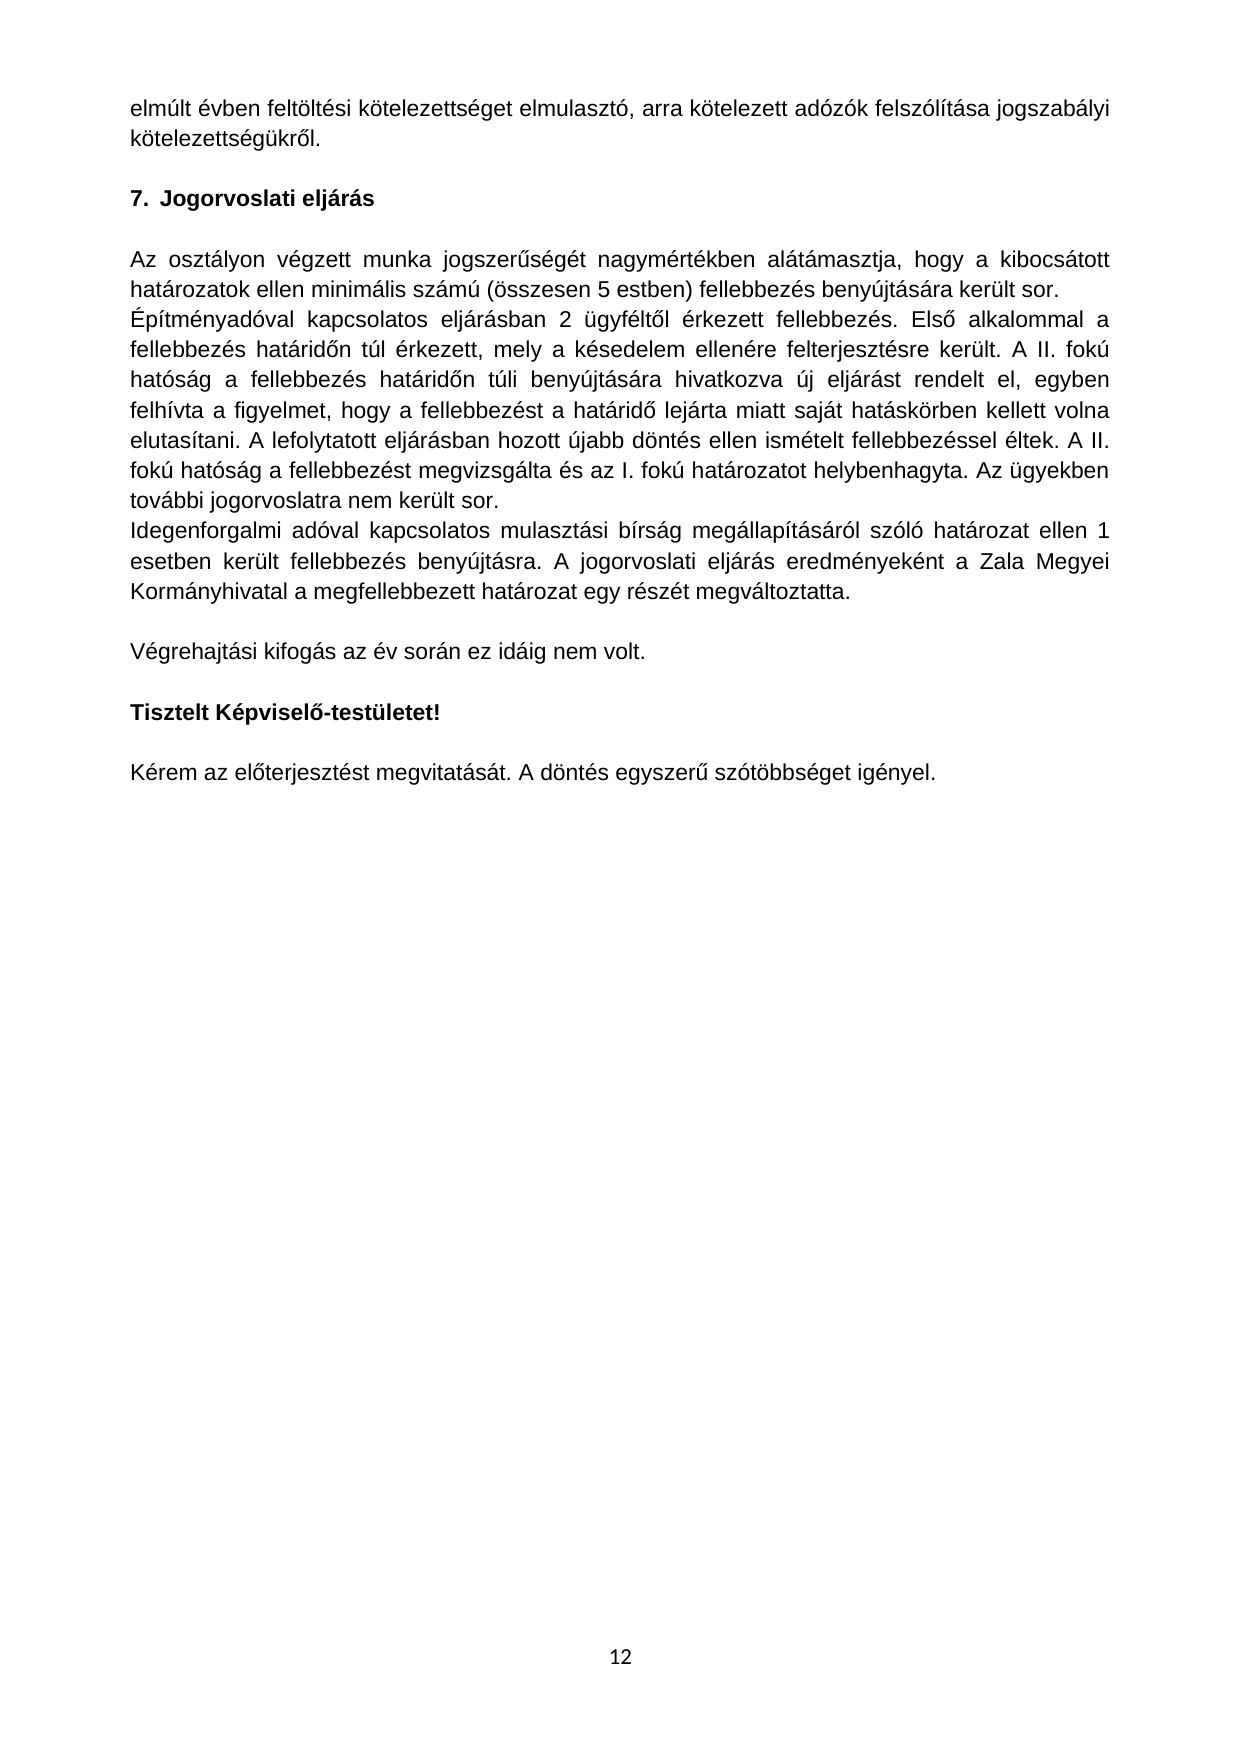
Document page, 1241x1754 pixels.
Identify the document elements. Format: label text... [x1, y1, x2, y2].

text Építményadóval kapcsolatos eljárásban 2 ügyféltől érkezett fellebbezés. Első alkalommal a fellebbezés határidőn túl érkezett, mely a késedelem ellenére felterjesztésre került. A II. fokú hatóság a fellebbezés határidőn túli benyújtására hivatkozva új eljárást rendelt el, egyben felhívta a figyelmet, hogy a fellebbezést a határidő lejárta miatt saját hatáskörben kellett volna elutasítani. A lefolytatott eljárásban hozott újabb döntés ellen ismételt fellebbezéssel éltek. A II. fokú hatóság a fellebbezést megvizsgálta és az I. fokú határozatot helybenhagyta. Az ügyekben további jogorvoslatra nem került sor. [130, 306, 1110, 513]
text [130, 94, 1110, 151]
list Jogorvoslati eljárás [130, 185, 1110, 211]
text Végrehajtási kifogás az év során ez idáig nem volt. [130, 638, 1110, 664]
text Az osztályon végzett munka jogszerűségét nagymértékben alátámasztja, hogy a kibocsátott határozatok ellen minimális számú (összesen 5 estben) fellebbezés benyújtására került sor. [130, 246, 1110, 302]
text Tisztelt Képviselő-testületet! [130, 699, 1110, 725]
text Idegenforgalmi adóval kapcsolatos mulasztási bírság megállapításáról szóló határozat ellen 1 esetben került fellebbezés benyújtásra. A jogorvoslati eljárás eredményeként a Zala Megyei Kormányhivatal a megfellebbezett határozat egy részét megváltoztatta. [130, 517, 1110, 604]
text Kérem az előterjesztést megvitatását. A döntés egyszerű szótöbbséget igényel. [130, 759, 1110, 785]
